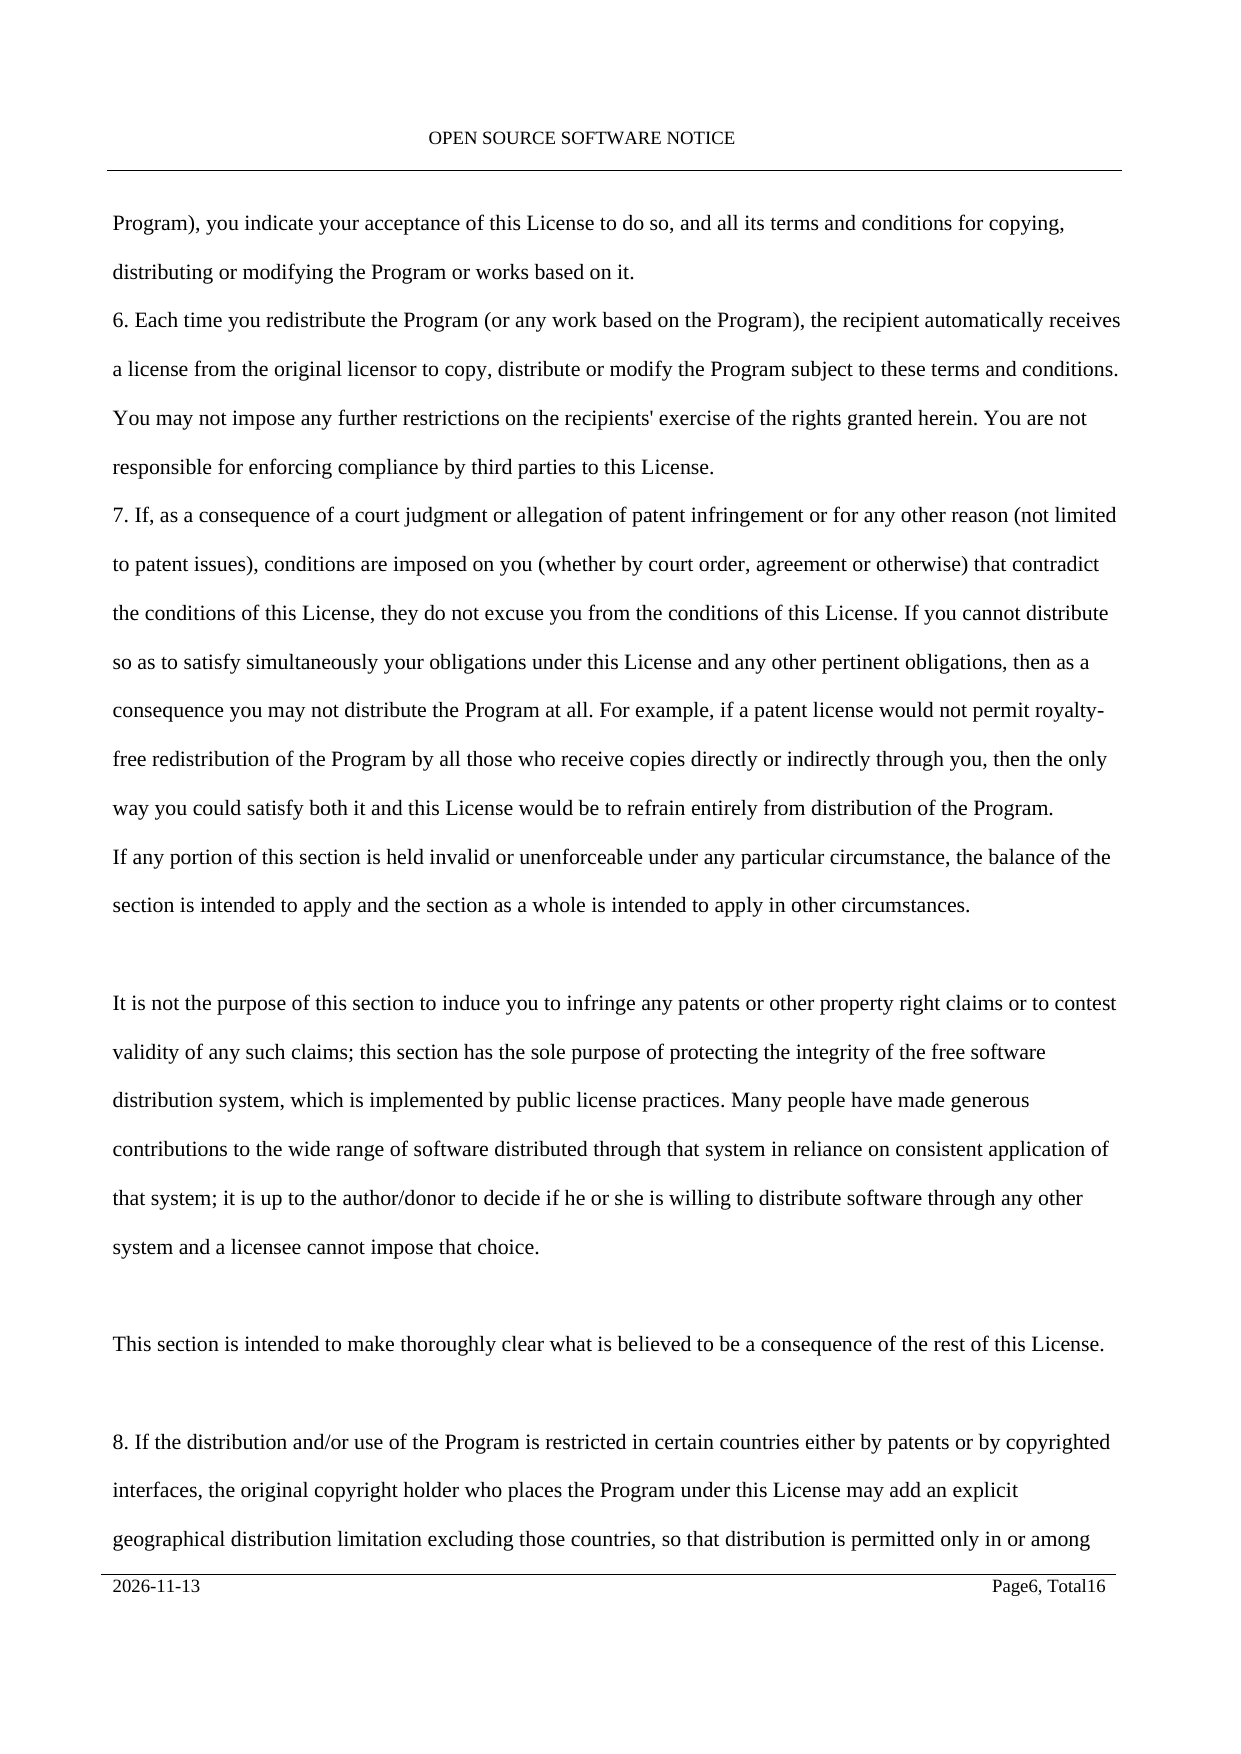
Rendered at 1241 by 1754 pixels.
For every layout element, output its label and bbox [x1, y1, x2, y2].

text [112, 206, 1128, 1555]
